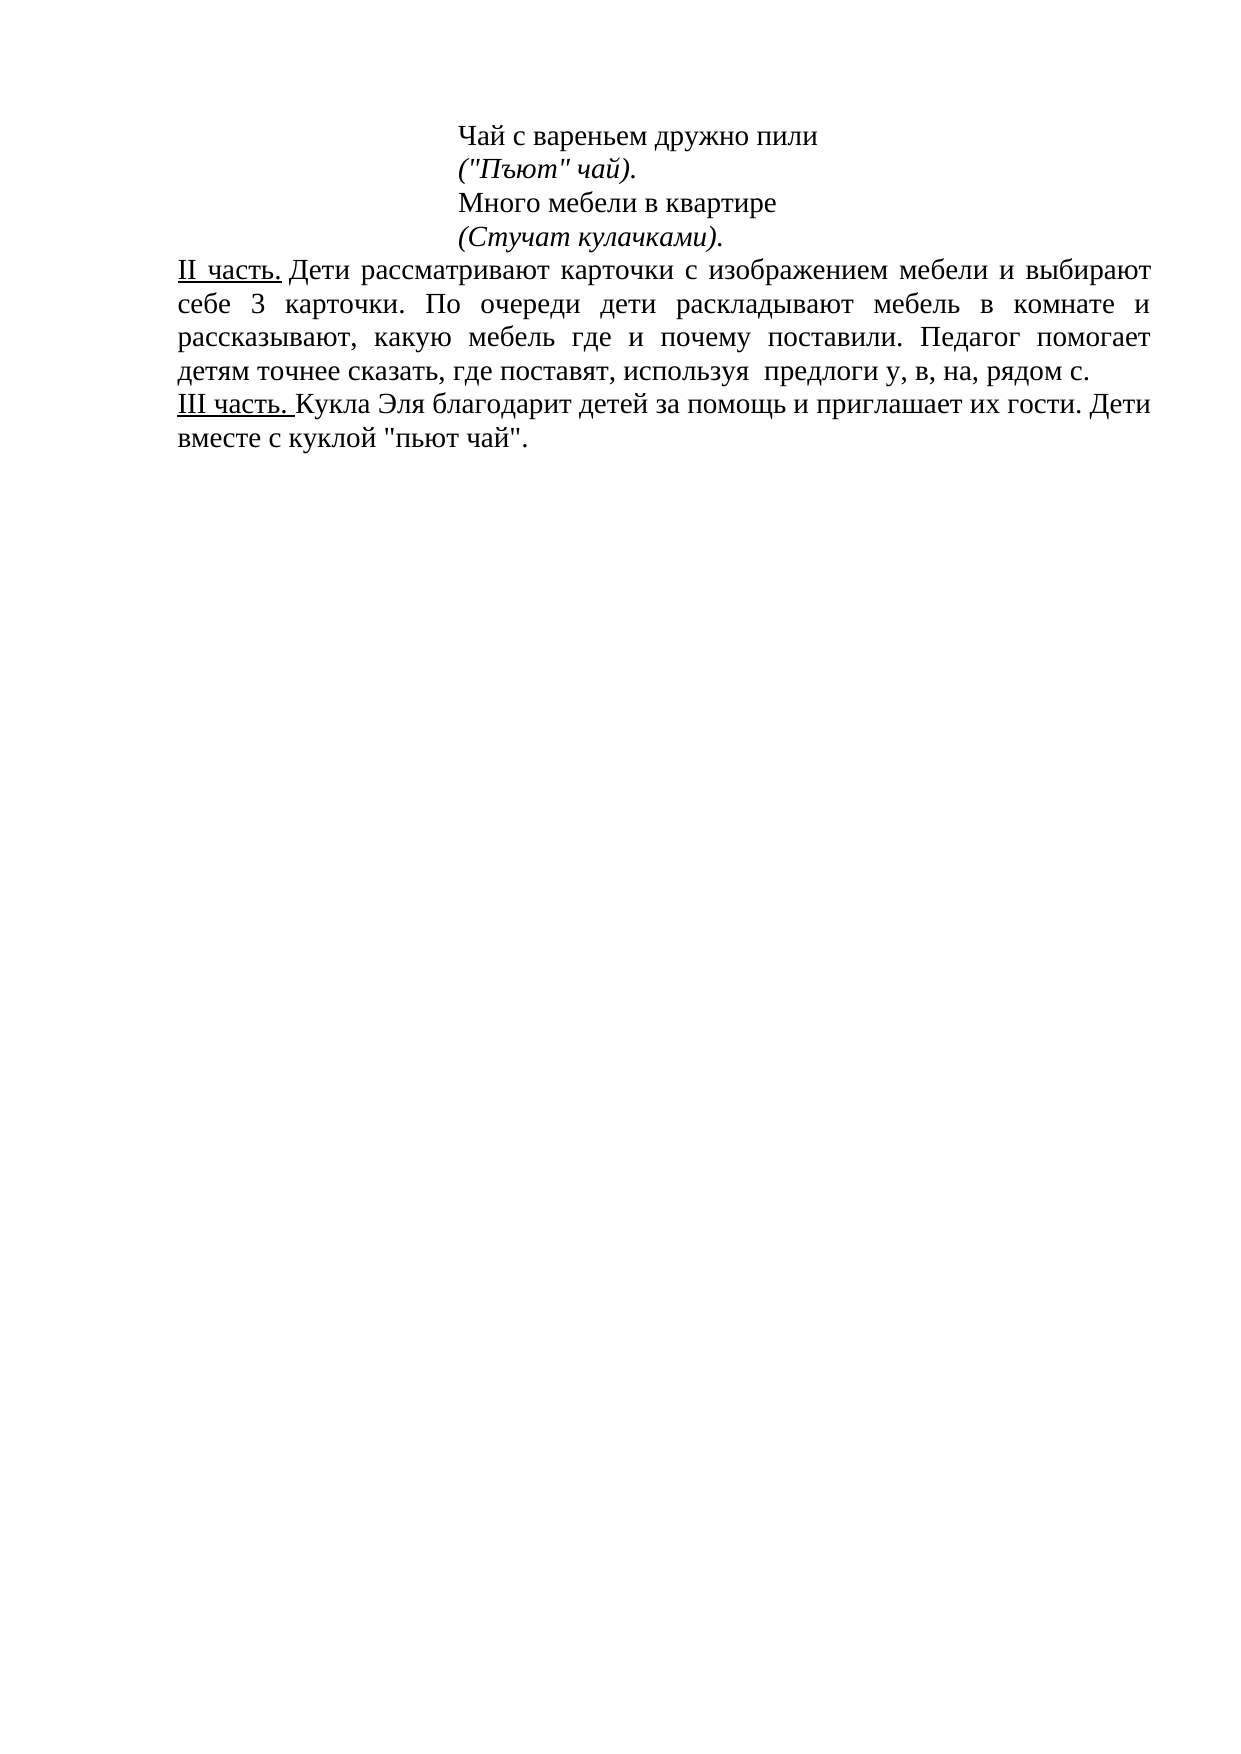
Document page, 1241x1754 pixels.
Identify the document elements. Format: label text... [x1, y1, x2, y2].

text III часть. Кукла Эля благодарит детей за помощь и приглашает их гости. Дети вместе с куклой "пьют чай". [177, 386, 1152, 453]
text (Стучат кулачками). [458, 219, 1152, 252]
text II часть. Дети рассматривают карточки с изображением мебели и выбирают себе 3 карточки. По очереди дети раскладывают мебель в комнате и рассказывают, какую мебель где и почему поставили. Педагог помогает детям точнее сказать, где поставят, используя предлоги у, в, на, рядом с. [177, 252, 1152, 386]
text Много мебели в квартире [458, 185, 1152, 219]
text Чай с вареньем дружно пили [458, 118, 1152, 152]
text ("Пъют" чай). [458, 152, 1152, 185]
